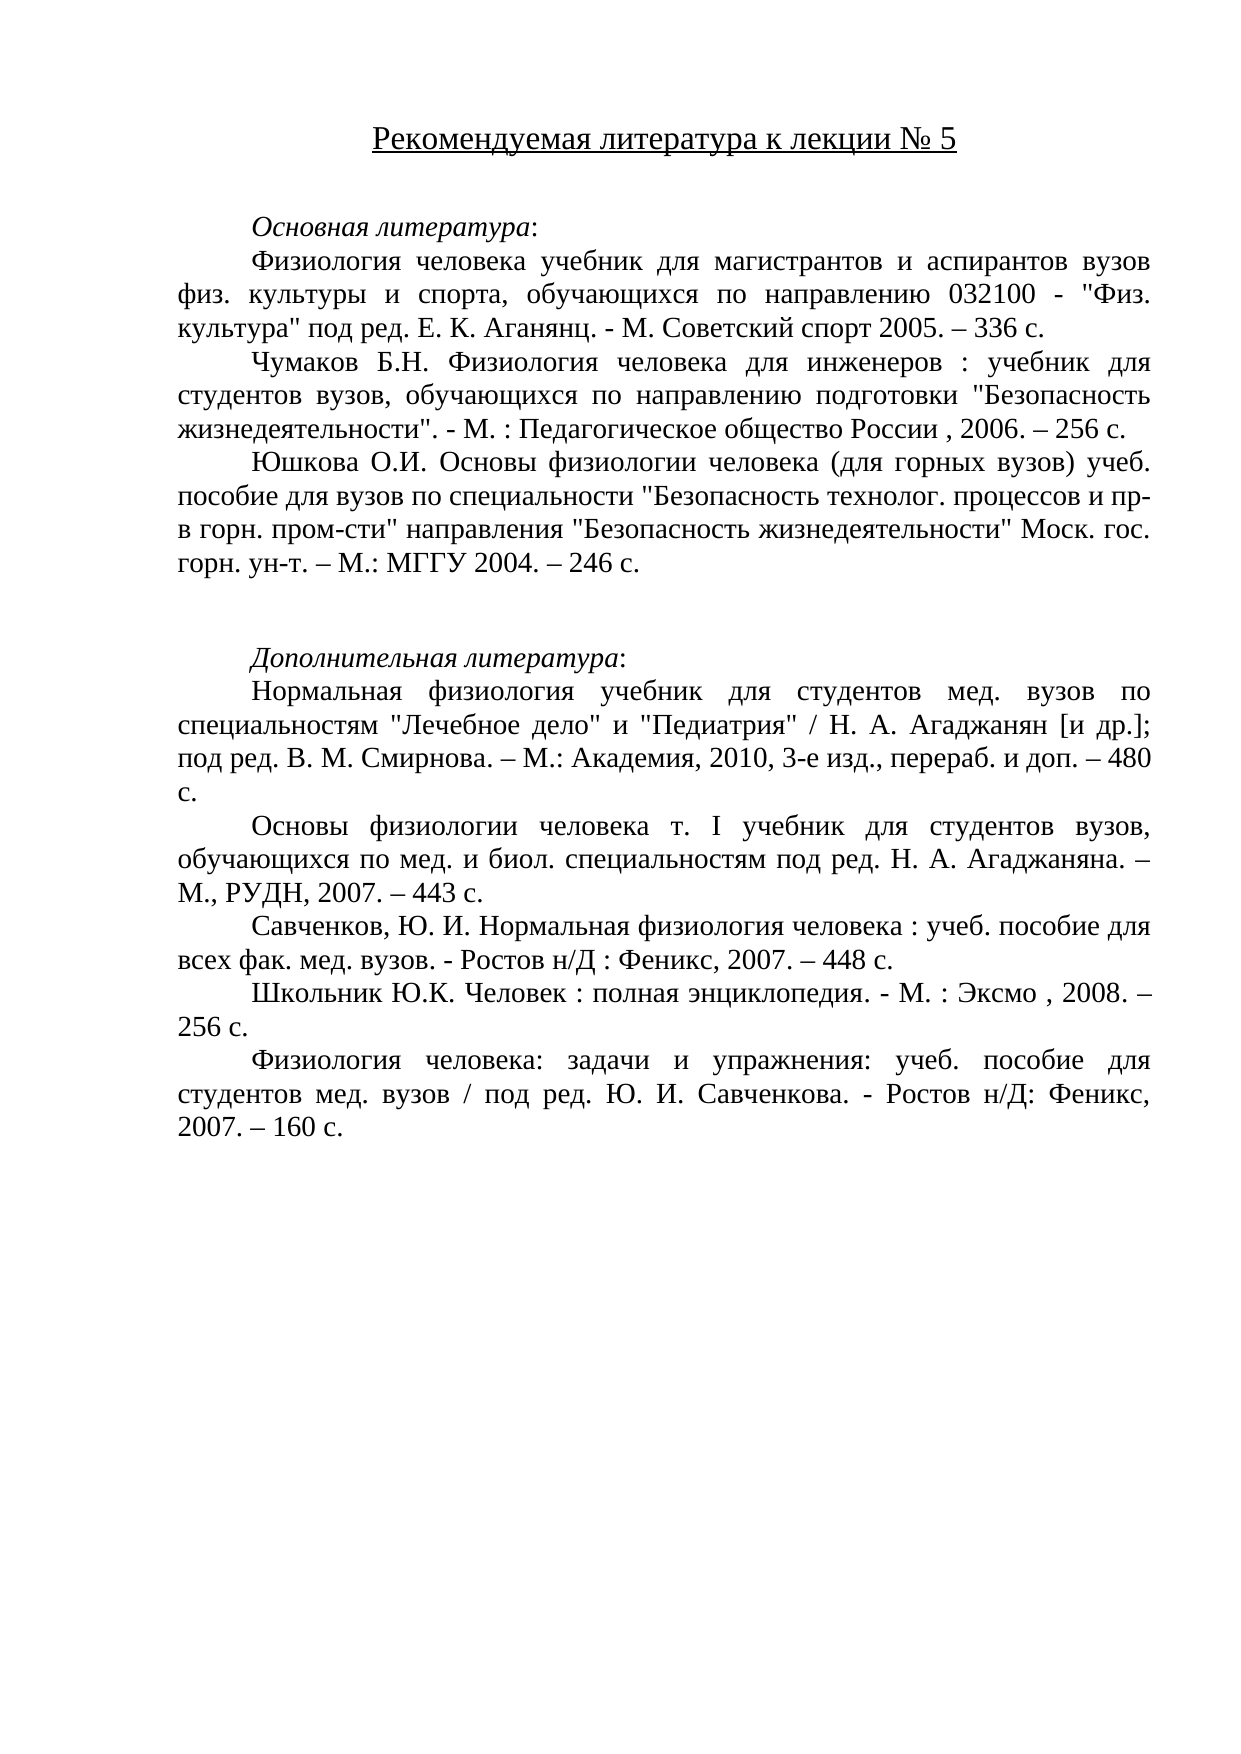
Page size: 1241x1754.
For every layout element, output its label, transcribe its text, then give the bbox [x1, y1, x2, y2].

text Чумаков Б.Н. Физиология человека для инженеров : учебник для студентов вузов, обучающихся по направлению подготовки "Безопасность жизнедеятельности". - М. : Педагогическое общество России , 2006. – 256 с. [177, 344, 1152, 444]
text Физиология человека учебник для магистрантов и аспирантов вузов физ. культуры и спорта, обучающихся по направлению 032100 - "Физ. культура" под ред. Е. К. Аганянц. - М. Советский спорт 2005. – 336 с. [177, 243, 1152, 344]
text Школьник Ю.К. Человек : полная энциклопедия. - М. : Эксмо , 2008. – 256 с. [177, 975, 1152, 1042]
text Нормальная физиология учебник для студентов мед. вузов по специальностям "Лечебное дело" и "Педиатрия" / Н. А. Агаджанян [и др.]; под ред. В. М. Смирнова. – М.: Академия, 2010, 3-е изд., перераб. и доп. – 480 с. [177, 673, 1152, 808]
text Савченков, Ю. И. Нормальная физиология человека : учеб. пособие для всех фак. мед. вузов. - Ростов н/Д : Феникс, 2007. – 448 с. [177, 908, 1152, 975]
text Юшкова О.И. Основы физиологии человека (для горных вузов) учеб. пособие для вузов по специальности "Безопасность технолог. процессов и пр-в горн. пром-сти" направления "Безопасность жизнедеятельности" Моск. гос. горн. ун-т. – М.: МГГУ 2004. – 246 с. [177, 444, 1152, 578]
text Физиология человека: задачи и упражнения: учеб. пособие для студентов мед. вузов / под ред. Ю. И. Савченкова. - Ростов н/Д: Феникс, 2007. – 160 с. [177, 1042, 1152, 1143]
text Основная литература: [177, 209, 1152, 243]
text Дополнительная литература: [177, 640, 1152, 673]
text Рекомендуемая литература к лекции № 5 [177, 118, 1152, 156]
text Основы физиологии человека т. I учебник для студентов вузов, обучающихся по мед. и биол. специальностям под ред. Н. А. Агаджаняна. – М., РУДН, 2007. – 443 с. [177, 808, 1152, 908]
